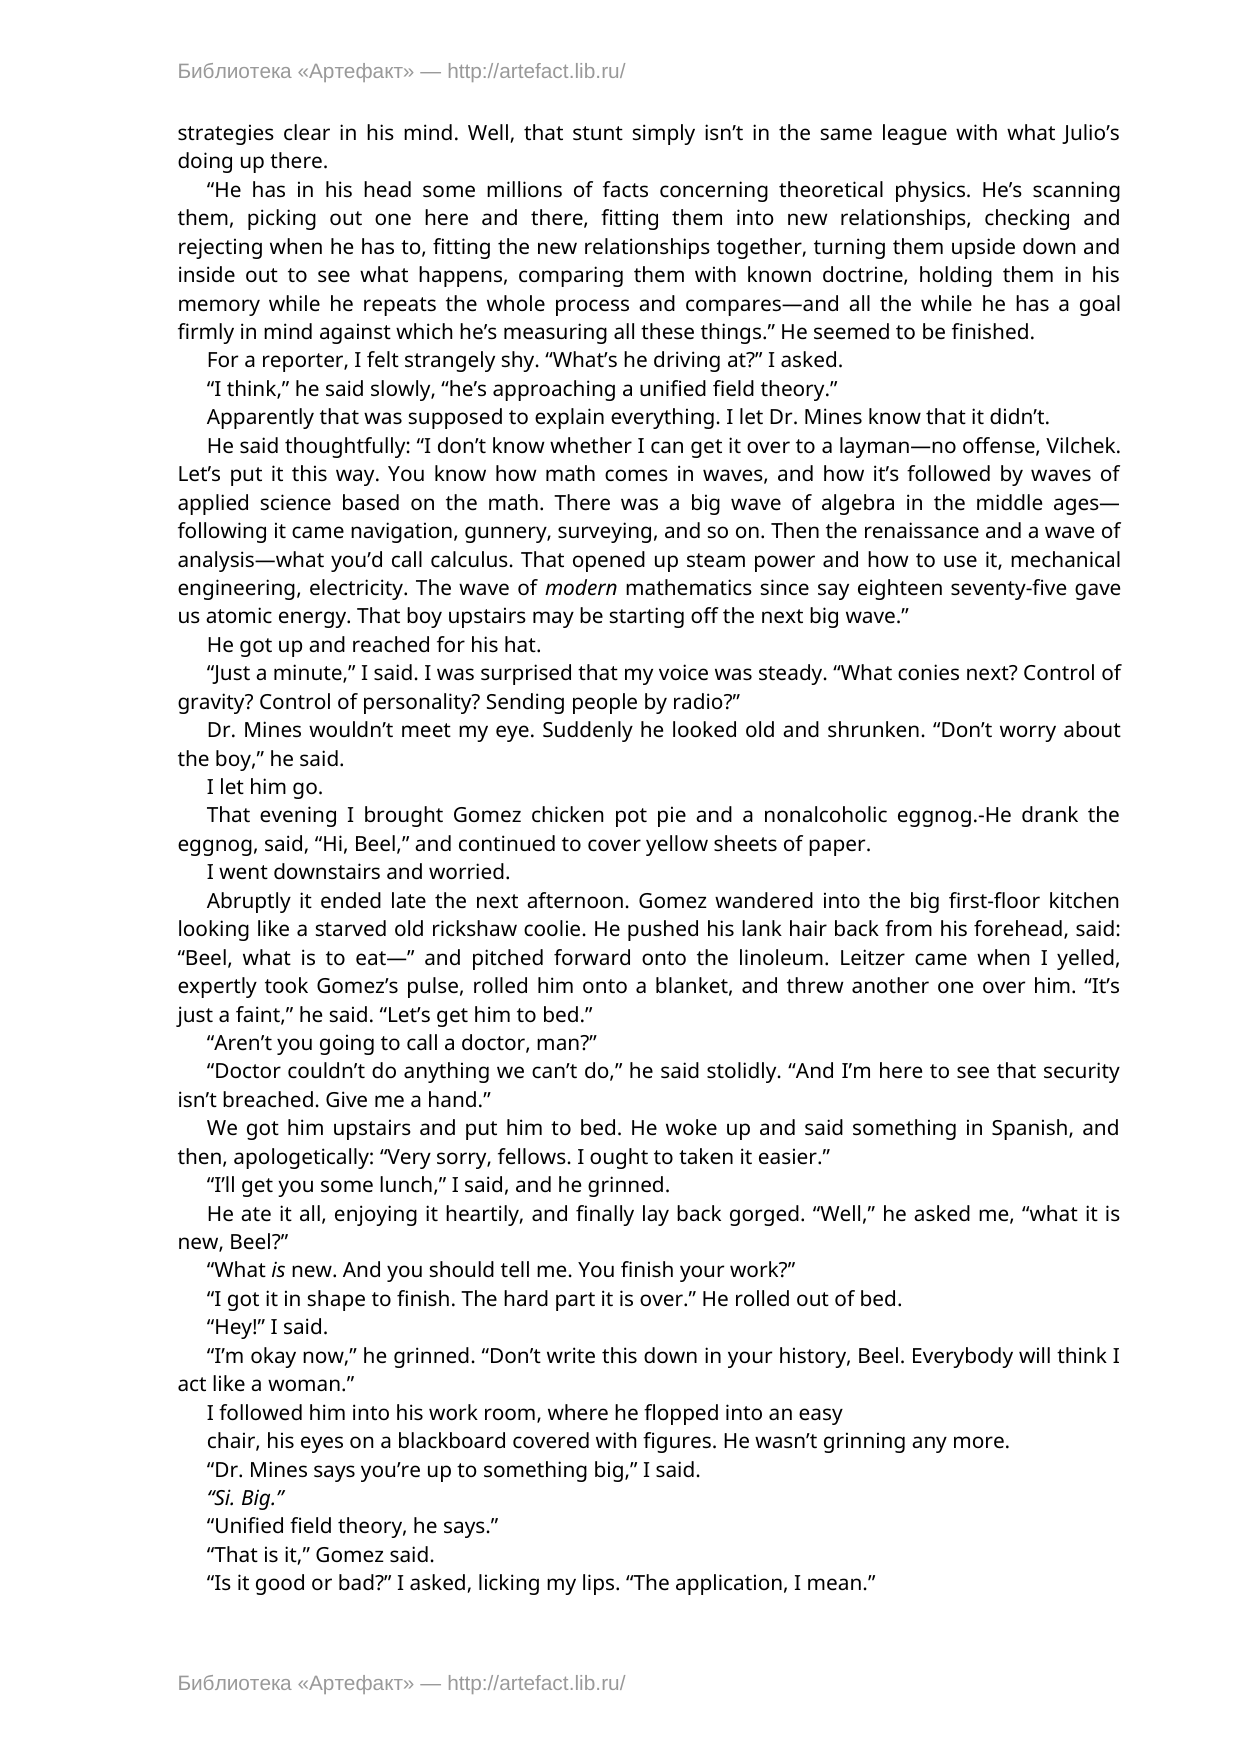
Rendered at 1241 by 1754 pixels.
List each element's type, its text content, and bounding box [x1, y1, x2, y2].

text “He has in his head some millions of facts concerning theoretical physics. He’s scanning them, picking out one here and there, fitting them into new relationships, checking and rejecting when he has to, fitting the new relationships together, turning them upside down and inside out to see what happens, comparing them with known doctrine, holding them in his memory while he repeats the whole process and compares—and all the while he has a goal firmly in mind against which he’s measuring all these things.” He seemed to be finished. [177, 175, 1122, 346]
text “Dr. Mines says you’re up to something big,” I said. [177, 1455, 1122, 1483]
text I followed him into his work room, where he flopped into an easy [177, 1398, 1122, 1426]
text I let him go. [177, 772, 1122, 801]
text “That is it,” Gomez said. [177, 1540, 1122, 1568]
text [177, 118, 1122, 175]
text “Aren’t you going to call a doctor, man?” [177, 1028, 1122, 1057]
text “Hey!” I said. [177, 1312, 1122, 1341]
text Apparently that was supposed to explain everything. I let Dr. Mines know that it didn’t. [177, 402, 1122, 431]
text “I’ll get you some lunch,” I said, and he grinned. [177, 1170, 1122, 1199]
text “Just a minute,” I said. I was surprised that my voice was steady. “What conies next? Control of gravity? Control of personality? Sending people by radio?” [177, 658, 1122, 715]
text “I got it in shape to finish. The hard part it is over.” He rolled out of bed. [177, 1284, 1122, 1312]
text I went downstairs and worried. [177, 857, 1122, 886]
text He said thoughtfully: “I don’t know whether I can get it over to a layman—no offense, Vilchek. Let’s put it this way. You know how math comes in waves, and how it’s followed by waves of applied science based on the math. There was a big wave of algebra in the middle ages—following it came navigation, gunnery, surveying, and so on. Then the renaissance and a wave of analysis—what you’d call calculus. That opened up steam power and how to use it, mechanical engineering, electricity. The wave of modern mathematics since say eighteen seventy-five gave us atomic energy. That boy upstairs may be starting off the next big wave.” [177, 431, 1122, 630]
text He ate it all, enjoying it heartily, and finally lay back gorged. “Well,” he asked me, “what it is new, Beel?” [177, 1199, 1122, 1256]
text Dr. Mines wouldn’t meet my eye. Suddenly he looked old and shrunken. “Don’t worry about the boy,” he said. [177, 715, 1122, 772]
text For a reporter, I felt strangely shy. “What’s he driving at?” I asked. [177, 346, 1122, 374]
text He got up and reached for his hat. [177, 630, 1122, 658]
text “Doctor couldn’t do anything we can’t do,” he said stolidly. “And I’m here to see that security isn’t breached. Give me a hand.” [177, 1057, 1122, 1113]
text Abruptly it ended late the next afternoon. Gomez wandered into the big first-floor kitchen looking like a starved old rickshaw coolie. He pushed his lank hair back from his forehead, said: “Beel, what is to eat—” and pitched forward onto the linoleum. Leitzer came when I yelled, expertly took Gomez’s pulse, rolled him onto a blanket, and threw another one over him. “It’s just a faint,” he said. “Let’s get him to bed.” [177, 886, 1122, 1028]
text “I’m okay now,” he grinned. “Don’t write this down in your history, Beel. Everybody will think I act like a woman.” [177, 1341, 1122, 1398]
text “Is it good or bad?” I asked, licking my lips. “The application, I mean.” [177, 1568, 1122, 1597]
text “What is new. And you should tell me. You finish your work?” [177, 1256, 1122, 1284]
text That evening I brought Gomez chicken pot pie and a nonalcoholic eggnog.-He drank the eggnog, said, “Hi, Beel,” and continued to cover yellow sheets of paper. [177, 801, 1122, 857]
text “Si. Big.” [177, 1483, 1122, 1512]
text “Unified field theory, he says.” [177, 1512, 1122, 1540]
text “I think,” he said slowly, “he’s approaching a unified field theory.” [177, 374, 1122, 402]
text chair, his eyes on a blackboard covered with figures. He wasn’t grinning any more. [177, 1426, 1122, 1455]
text We got him upstairs and put him to bed. He woke up and said something in Spanish, and then, apologetically: “Very sorry, fellows. I ought to taken it easier.” [177, 1113, 1122, 1170]
